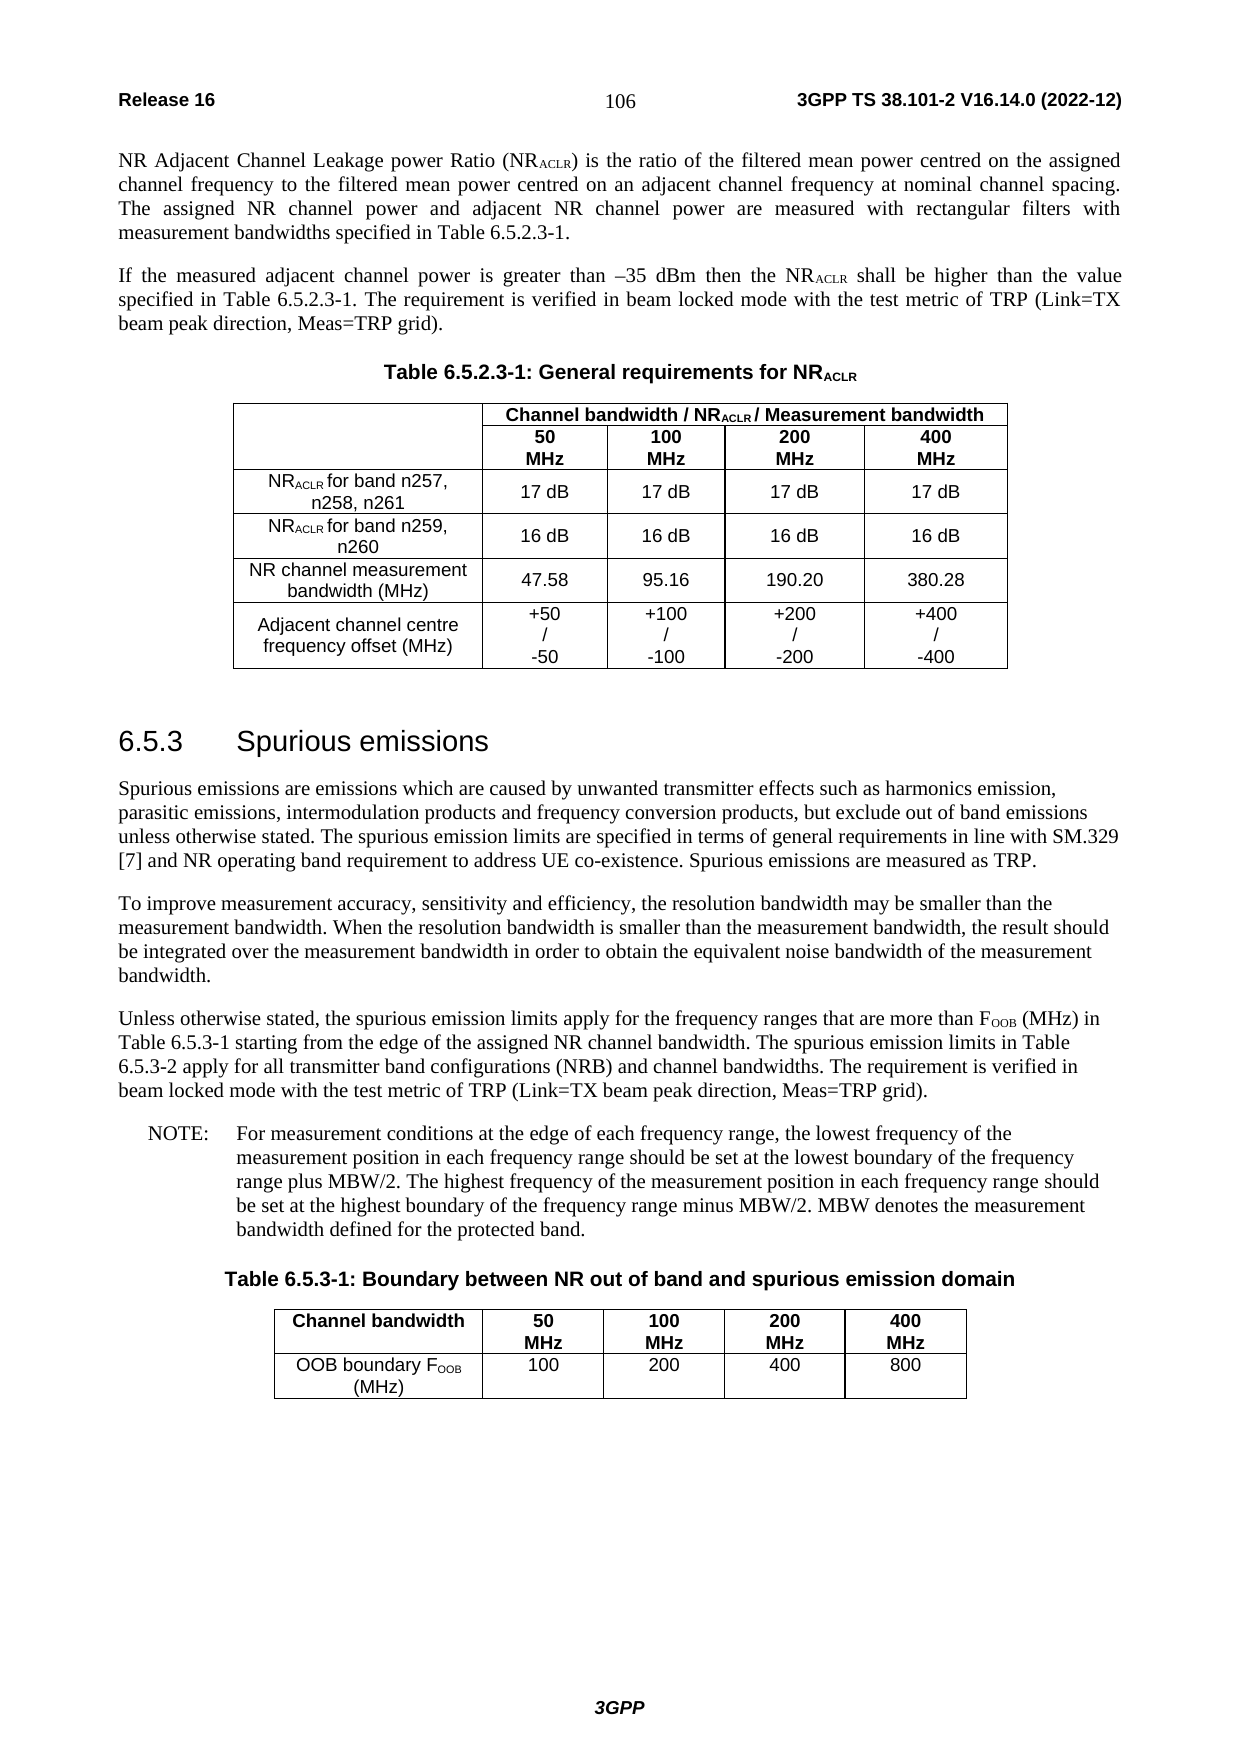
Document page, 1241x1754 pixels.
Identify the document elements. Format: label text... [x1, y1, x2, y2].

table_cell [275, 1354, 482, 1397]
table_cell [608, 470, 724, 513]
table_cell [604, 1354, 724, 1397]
subtitle 6.5.3 Spurious emissions [118, 724, 1122, 757]
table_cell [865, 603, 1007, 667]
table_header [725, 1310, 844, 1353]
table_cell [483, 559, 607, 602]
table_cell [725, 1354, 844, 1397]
text Spurious emissions are emissions which are caused by unwanted transmitter effects such as harmonics emission, parasitic emissions, intermodulation products and frequency conversion products, but exclude out of band emissions unless otherwise stated. The spurious emission limits are specified in terms of general requirements in line with SM.329 [7] and NR operating band requirement to address UE co-existence. Spurious emissions are measured as TRP. [118, 776, 1122, 872]
text Table 6.5.2.3-1: General requirements for NRACLR [118, 360, 1122, 384]
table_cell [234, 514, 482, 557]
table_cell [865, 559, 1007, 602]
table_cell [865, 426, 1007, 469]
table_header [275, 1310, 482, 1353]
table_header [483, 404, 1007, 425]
text To improve measurement accuracy, sensitivity and efficiency, the resolution bandwidth may be smaller than the measurement bandwidth. When the resolution bandwidth is smaller than the measurement bandwidth, the result should be integrated over the measurement bandwidth in order to obtain the equivalent noise bandwidth of the measurement bandwidth. [118, 891, 1122, 987]
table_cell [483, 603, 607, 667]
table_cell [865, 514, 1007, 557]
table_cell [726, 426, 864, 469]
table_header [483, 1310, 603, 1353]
text If the measured adjacent channel power is greater than –35 dBm then the NRACLR shall be higher than the value specified in Table 6.5.2.3-1. The requirement is verified in beam locked mode with the test metric of TRP (Link=TX beam peak direction, Meas=TRP grid). [118, 262, 1122, 335]
text Table 6.5.3-1: Boundary between NR out of band and spurious emission domain [118, 1266, 1122, 1290]
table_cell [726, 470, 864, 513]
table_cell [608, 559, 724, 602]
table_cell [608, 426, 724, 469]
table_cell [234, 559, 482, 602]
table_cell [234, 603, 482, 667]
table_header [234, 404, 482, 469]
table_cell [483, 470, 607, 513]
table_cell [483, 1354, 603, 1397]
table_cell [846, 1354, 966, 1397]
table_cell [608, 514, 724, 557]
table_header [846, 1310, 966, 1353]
text NR Adjacent Channel Leakage power Ratio (NRACLR) is the ratio of the filtered mean power centred on the assigned channel frequency to the filtered mean power centred on an adjacent channel frequency at nominal channel spacing. The assigned NR channel power and adjacent NR channel power are measured with rectangular filters with measurement bandwidths specified in Table 6.5.2.3-1. [118, 147, 1122, 244]
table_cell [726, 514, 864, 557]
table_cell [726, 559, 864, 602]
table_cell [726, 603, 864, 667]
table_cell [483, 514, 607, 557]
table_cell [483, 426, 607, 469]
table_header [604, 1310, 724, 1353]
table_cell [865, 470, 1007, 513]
text NOTE: For measurement conditions at the edge of each frequency range, the lowest frequency of the measurement position in each frequency range should be set at the lowest boundary of the frequency range plus MBW/2. The highest frequency of the measurement position in each frequency range should be set at the highest boundary of the frequency range minus MBW/2. MBW denotes the measurement bandwidth defined for the protected band. [148, 1121, 1122, 1241]
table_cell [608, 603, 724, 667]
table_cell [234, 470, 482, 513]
text Unless otherwise stated, the spurious emission limits apply for the frequency ranges that are more than FOOB (MHz) in Table 6.5.3-1 starting from the edge of the assigned NR channel bandwidth. The spurious emission limits in Table 6.5.3-2 apply for all transmitter band configurations (NRB) and channel bandwidths. The requirement is verified in beam locked mode with the test metric of TRP (Link=TX beam peak direction, Meas=TRP grid). [118, 1006, 1122, 1102]
